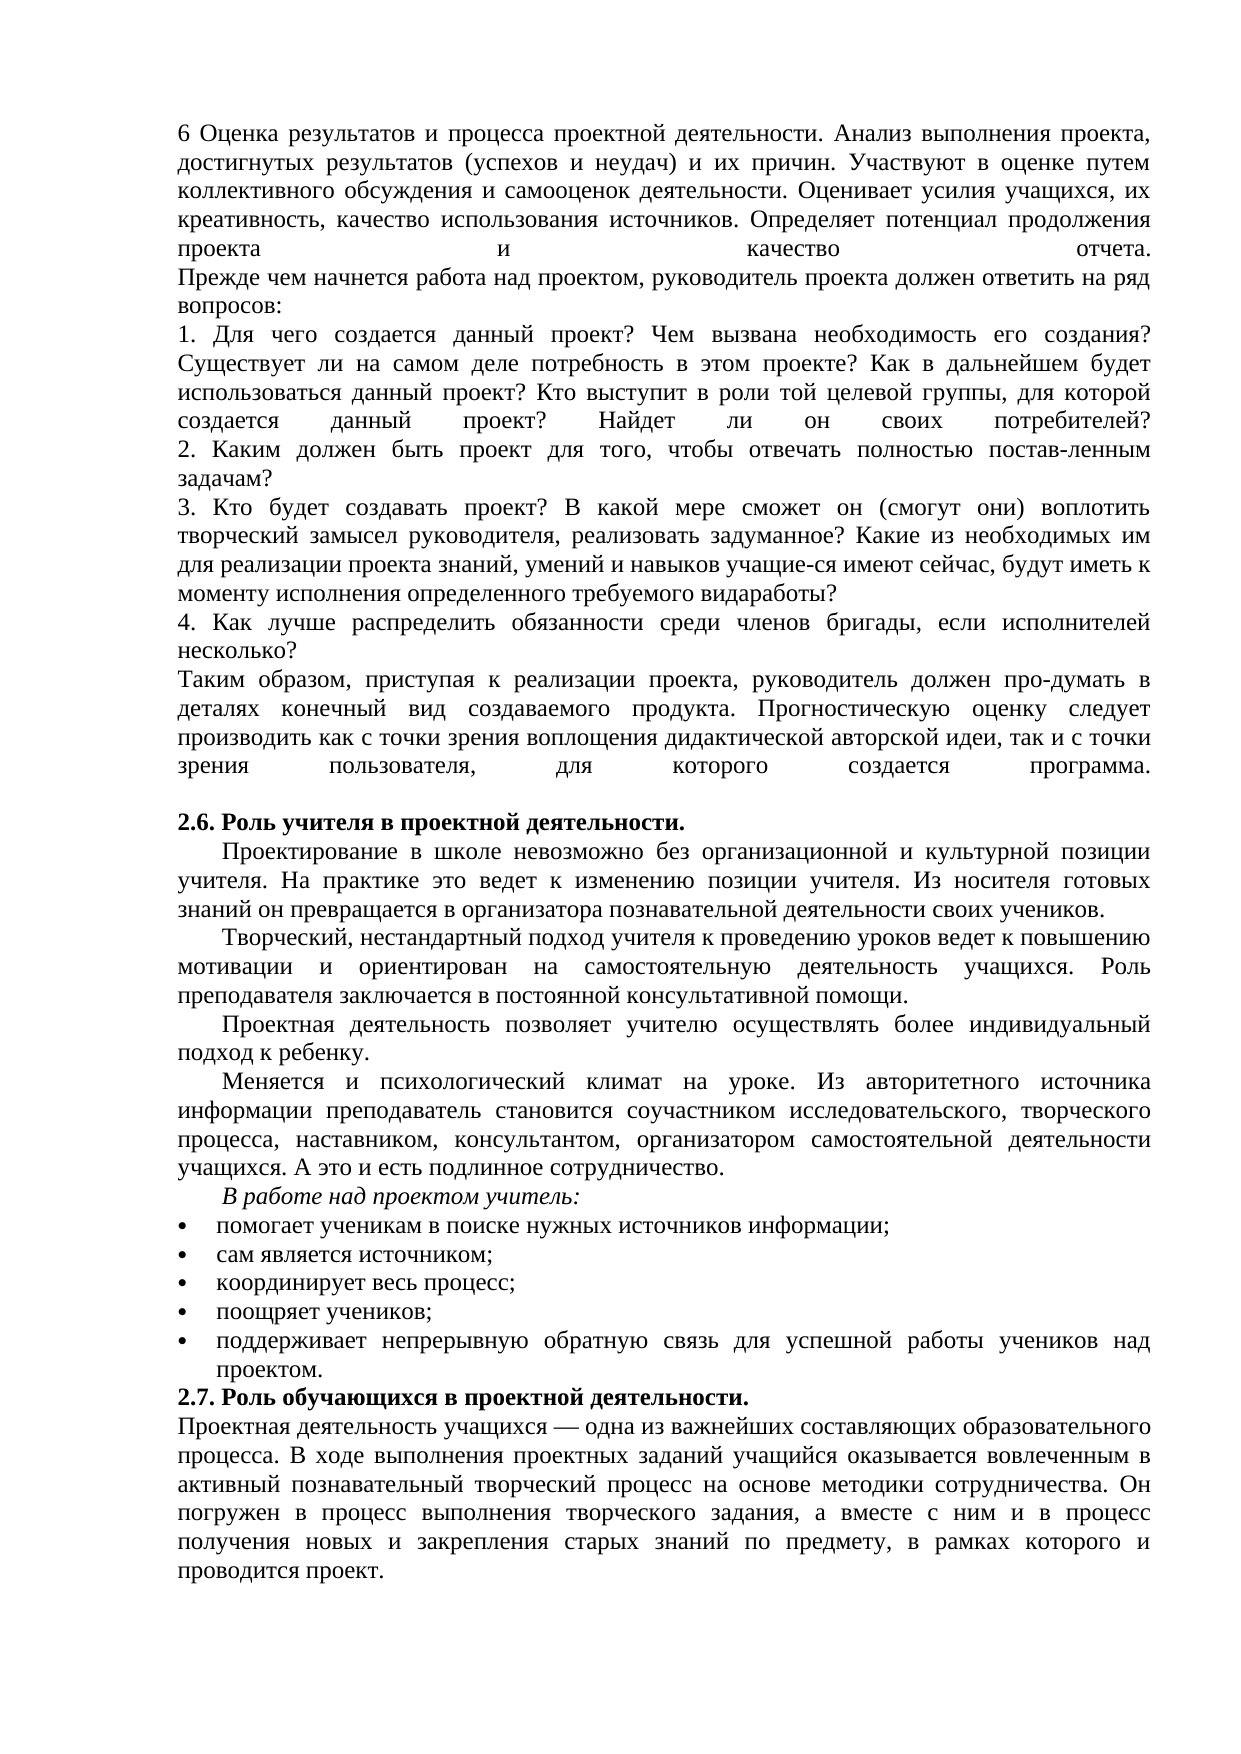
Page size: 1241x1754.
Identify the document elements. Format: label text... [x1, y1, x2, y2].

list сам является источником; [179, 1239, 1152, 1267]
text 2.6. Роль учителя в проектной деятельности. [177, 807, 1152, 836]
text 1. Для чего создается данный проект? Чем вызвана необходимость его создания? Существует ли на самом деле потребность в этом проекте? Как в дальнейшем будет использоваться данный проект? Кто выступит в роли той целевой группы, для которой создается данный проект? Найдет ли он своих потребителей? 2. Каким должен быть проект для того, чтобы отвечать полностью постав-ленным задачам? [177, 319, 1152, 492]
list координирует весь процесс; [179, 1267, 1152, 1296]
text Проектная деятельность учащихся — одна из важнейших составляющих образовательного процесса. В ходе выполнения проектных заданий учащийся оказывается вовлеченным в активный познавательный творческий процесс на основе методики сотрудничества. Он погружен в процесс выполнения творческого задания, а вместе с ним и в процесс получения новых и закрепления старых знаний по предмету, в рамках которого и проводится проект. [177, 1411, 1152, 1584]
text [177, 118, 1152, 319]
text 3. Кто будет создавать проект? В какой мере сможет он (смогут они) воплотить творческий замысел руководителя, реализовать задуманное? Какие из необходимых им для реализации проекта знаний, умений и навыков учащие-ся имеют сейчас, будут иметь к моменту исполнения определенного требуемого видаработы? [177, 492, 1152, 607]
text Проектная деятельность позволяет учителю осуществлять более индивидуальный подход к ребенку. [177, 1009, 1152, 1066]
text 2.7. Роль обучающихся в проектной деятельности. [177, 1382, 1152, 1411]
list поощряет учеников; [179, 1296, 1152, 1325]
list помогает ученикам в поиске нужных источников информации; [179, 1210, 1152, 1239]
text Творческий, нестандартный подход учителя к проведению уроков ведет к повышению мотивации и ориентирован на самостоятельную деятельность учащихся. Роль преподавателя заключается в постоянной консультативной помощи. [177, 922, 1152, 1009]
text 4. Как лучше распределить обязанности среди членов бригады, если исполнителей несколько? Таким образом, приступая к реализации проекта, руководитель должен про-думать в деталях конечный вид создаваемого продукта. Прогностическую оценку следует производить как с точки зрения воплощения дидактической авторской идеи, так и с точки зрения пользователя, для которого создается программа. [177, 607, 1152, 807]
text Проектирование в школе невозможно без организационной и культурной позиции учителя. На практике это ведет к изменению позиции учителя. Из носителя готовых знаний он превращается в организатора познавательной деятельности своих учеников. [177, 836, 1152, 922]
text Меняется и психологический климат на уроке. Из авторитетного источника информации преподаватель становится соучастником исследовательского, творческого процесса, наставником, консультантом, организатором самостоятельной деятельности учащихся. А это и есть подлинное сотрудничество. [177, 1066, 1152, 1181]
text В работе над проектом учитель: [177, 1181, 1152, 1210]
list поддерживает непрерывную обратную связь для успешной работы учеников над проектом. [179, 1325, 1152, 1382]
